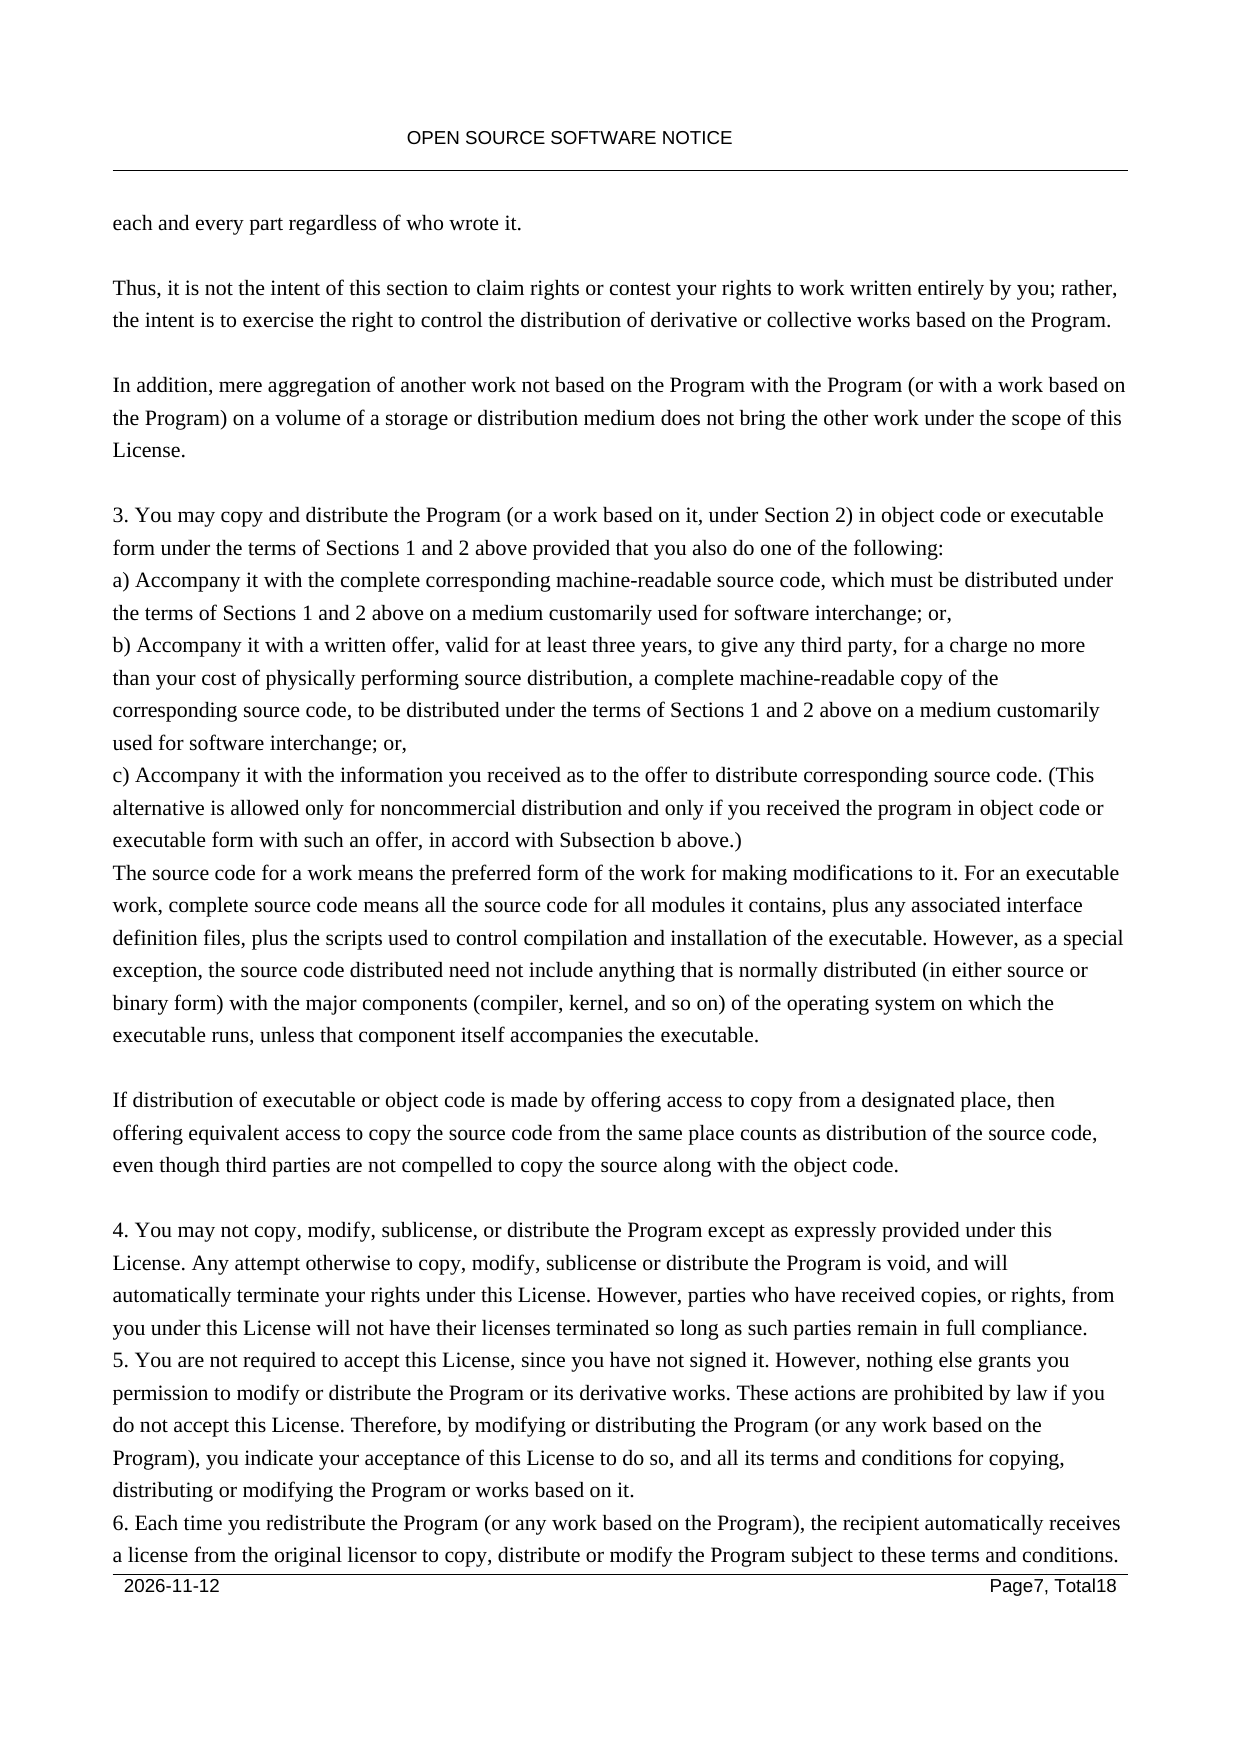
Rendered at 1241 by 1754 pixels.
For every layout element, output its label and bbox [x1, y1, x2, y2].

text [112, 206, 1128, 1571]
